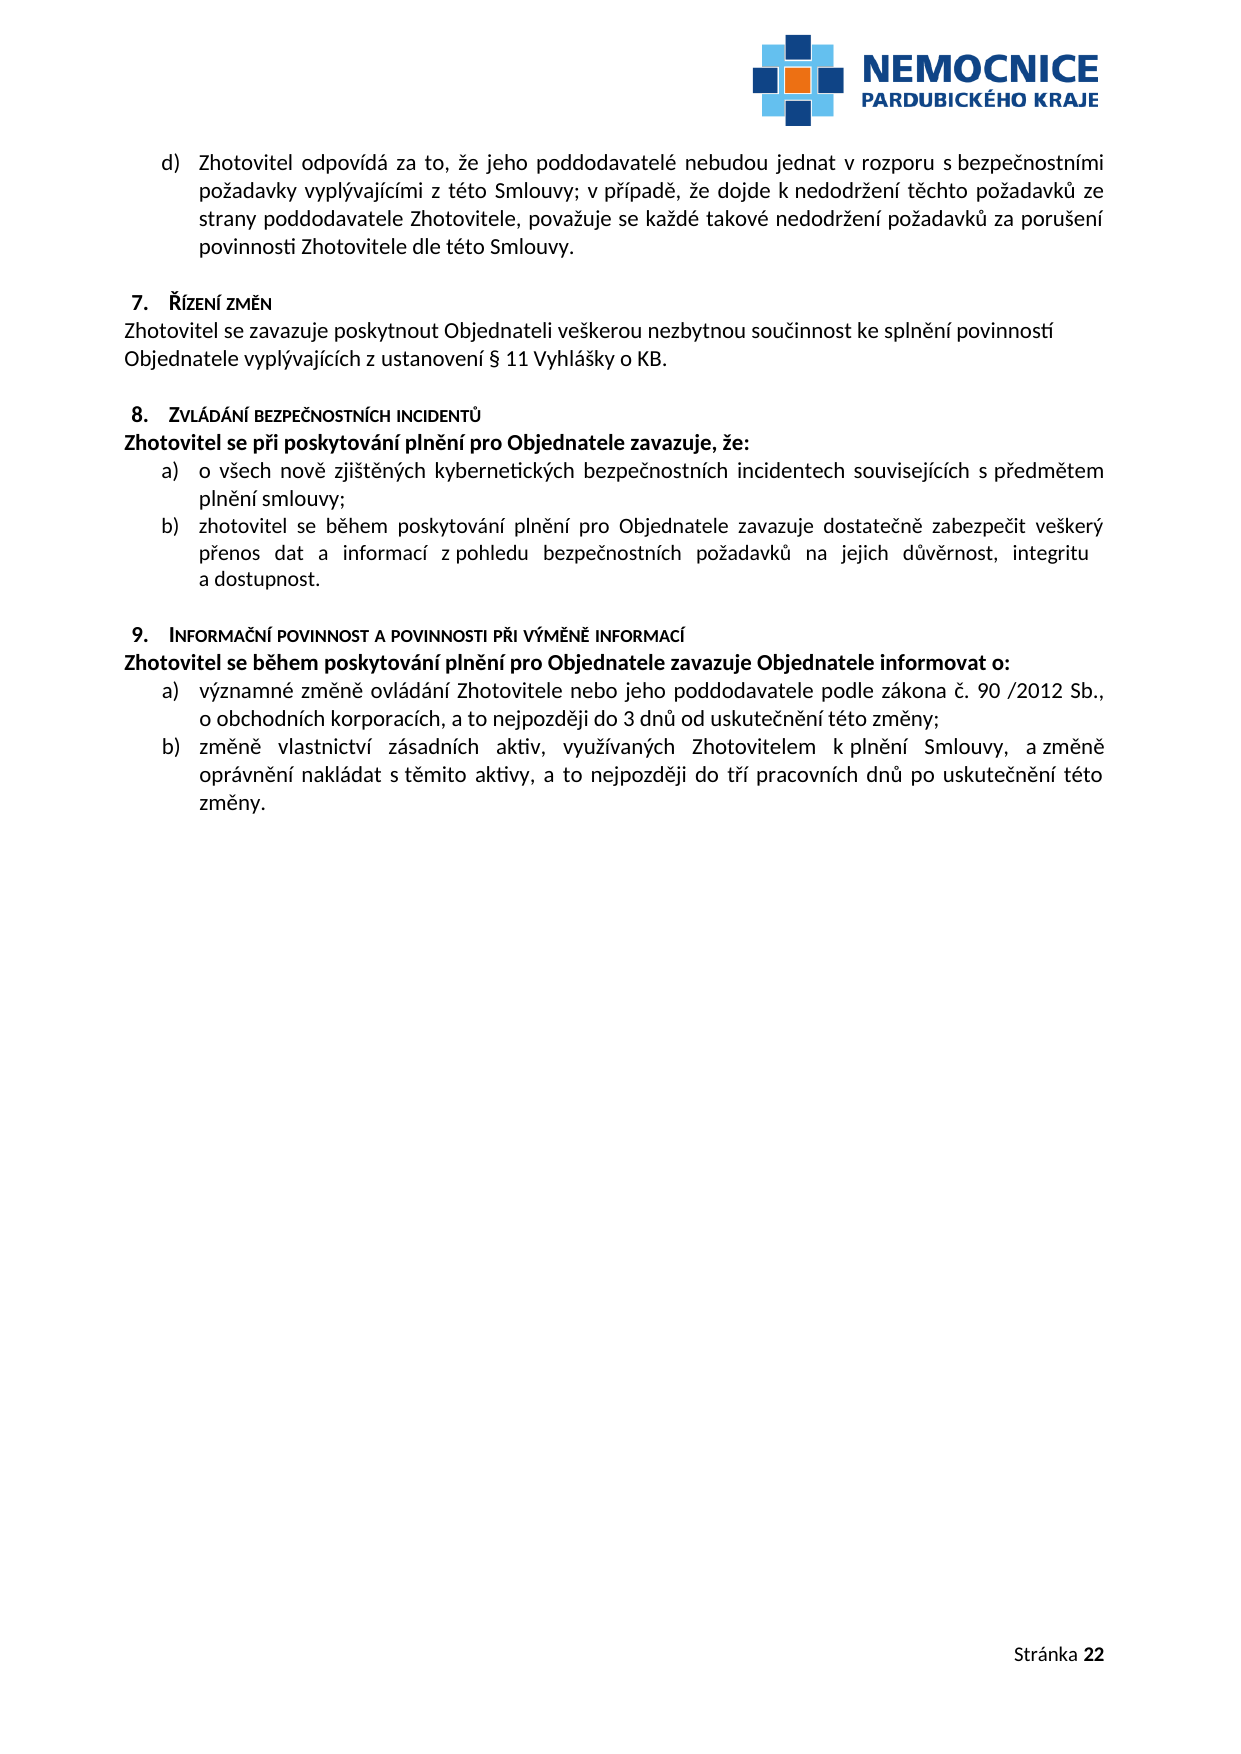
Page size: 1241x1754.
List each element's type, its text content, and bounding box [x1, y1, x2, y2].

text Zhotovitel se při poskytování plnění pro Objednatele zavazuje, že: [124, 428, 1104, 456]
text Zhotovitel se během poskytování plnění pro Objednatele zavazuje Objednatele informovat o: [124, 648, 1104, 676]
list o všech nově zjištěných kybernetických bezpečnostních incidentech souvisejících s předmětem plnění smlouvy; [161, 456, 1104, 512]
list Řízení změn [131, 288, 1104, 316]
list Informační povinnost a povinnosti při výměně informací [131, 620, 1104, 648]
list Zhotovitel odpovídá za to, že jeho poddodavatelé nebudou jednat v rozporu s bezpečnostními požadavky vyplývajícími z této Smlouvy; v případě, že dojde k nedodržení těchto požadavků ze strany poddodavatele Zhotovitele, považuje se každé takové nedodržení požadavků za porušení povinnosti Zhotovitele dle této Smlouvy. [161, 148, 1104, 260]
text Zhotovitel se zavazuje poskytnout Objednateli veškerou nezbytnou součinnost ke splnění povinností Objednatele vyplývajících z ustanovení § 11 Vyhlášky o KB. [124, 316, 1104, 372]
list změně vlastnictví zásadních aktiv, využívaných Zhotovitelem k plnění Smlouvy, a změně oprávnění nakládat s těmito aktivy, a to nejpozději do tří pracovních dnů po uskutečnění této změny. [162, 732, 1104, 816]
list významné změně ovládání Zhotovitele nebo jeho poddodavatele podle zákona č. 90 /2012 Sb., o obchodních korporacích, a to nejpozději do 3 dnů od uskutečnění této změny; [162, 676, 1104, 732]
list zhotovitel se během poskytování plnění pro Objednatele zavazuje dostatečně zabezpečit veškerý přenos dat a informací z pohledu bezpečnostních požadavků na jejich důvěrnost, integritu a dostupnost. [161, 512, 1104, 592]
picture [752, 33, 1098, 127]
list Zvládání bezpečnostních incidentů [131, 400, 1104, 428]
